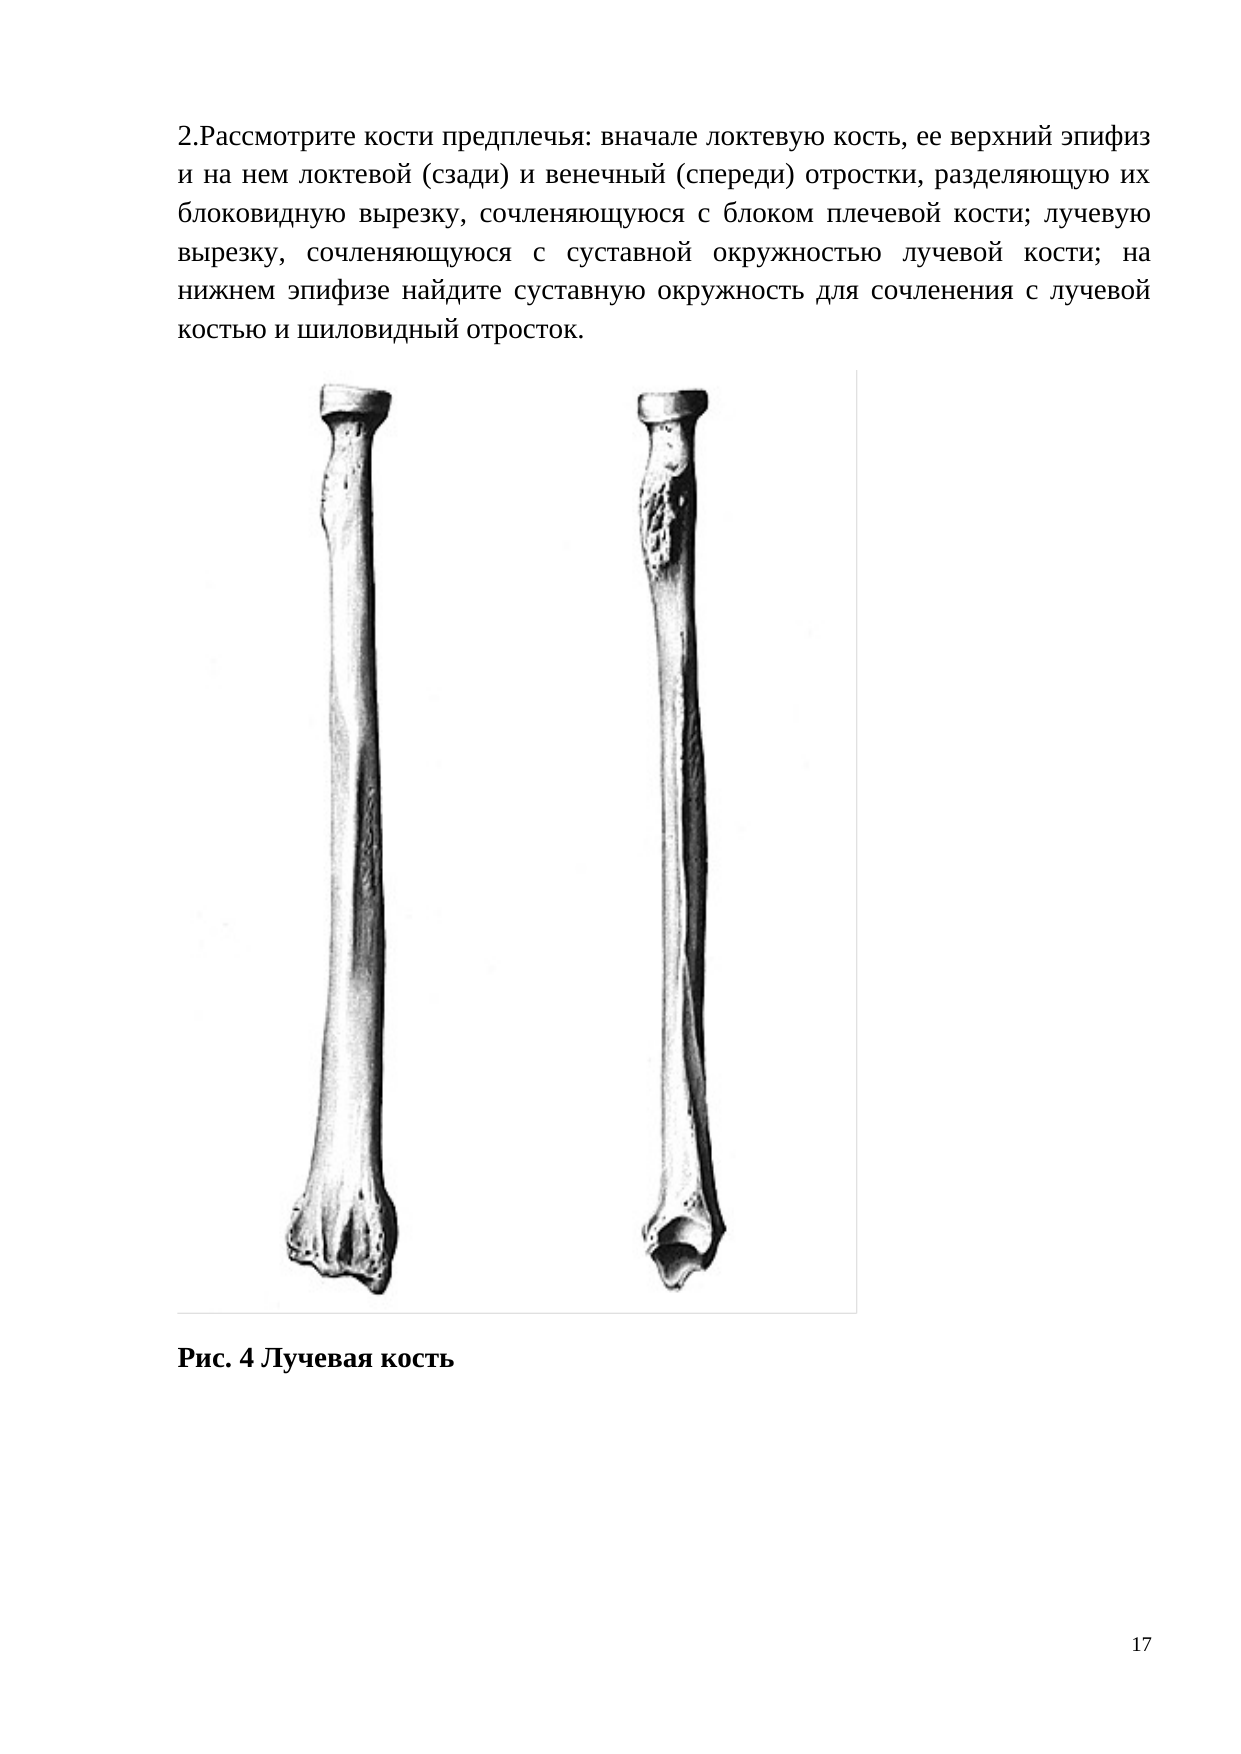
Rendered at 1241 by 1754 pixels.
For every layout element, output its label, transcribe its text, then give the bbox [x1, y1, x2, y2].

text 2.Рассмотрите кости предплечья: вначале локтевую кость, ее верхний эпифиз и на нем локтевой (сзади) и венечный (спереди) отростки, разделяющую их блоковидную вырезку, сочленяющуюся с блоком плечевой кости; лучевую вырезку, сочленяющуюся с суставной окружностью лучевой кости; на нижнем эпифизе найдите суставную окружность для сочленения с лучевой костью и шиловидный отросток. [177, 118, 1152, 344]
picture [177, 370, 859, 1316]
text Рис. 4 Лучевая кость [177, 1340, 1152, 1373]
